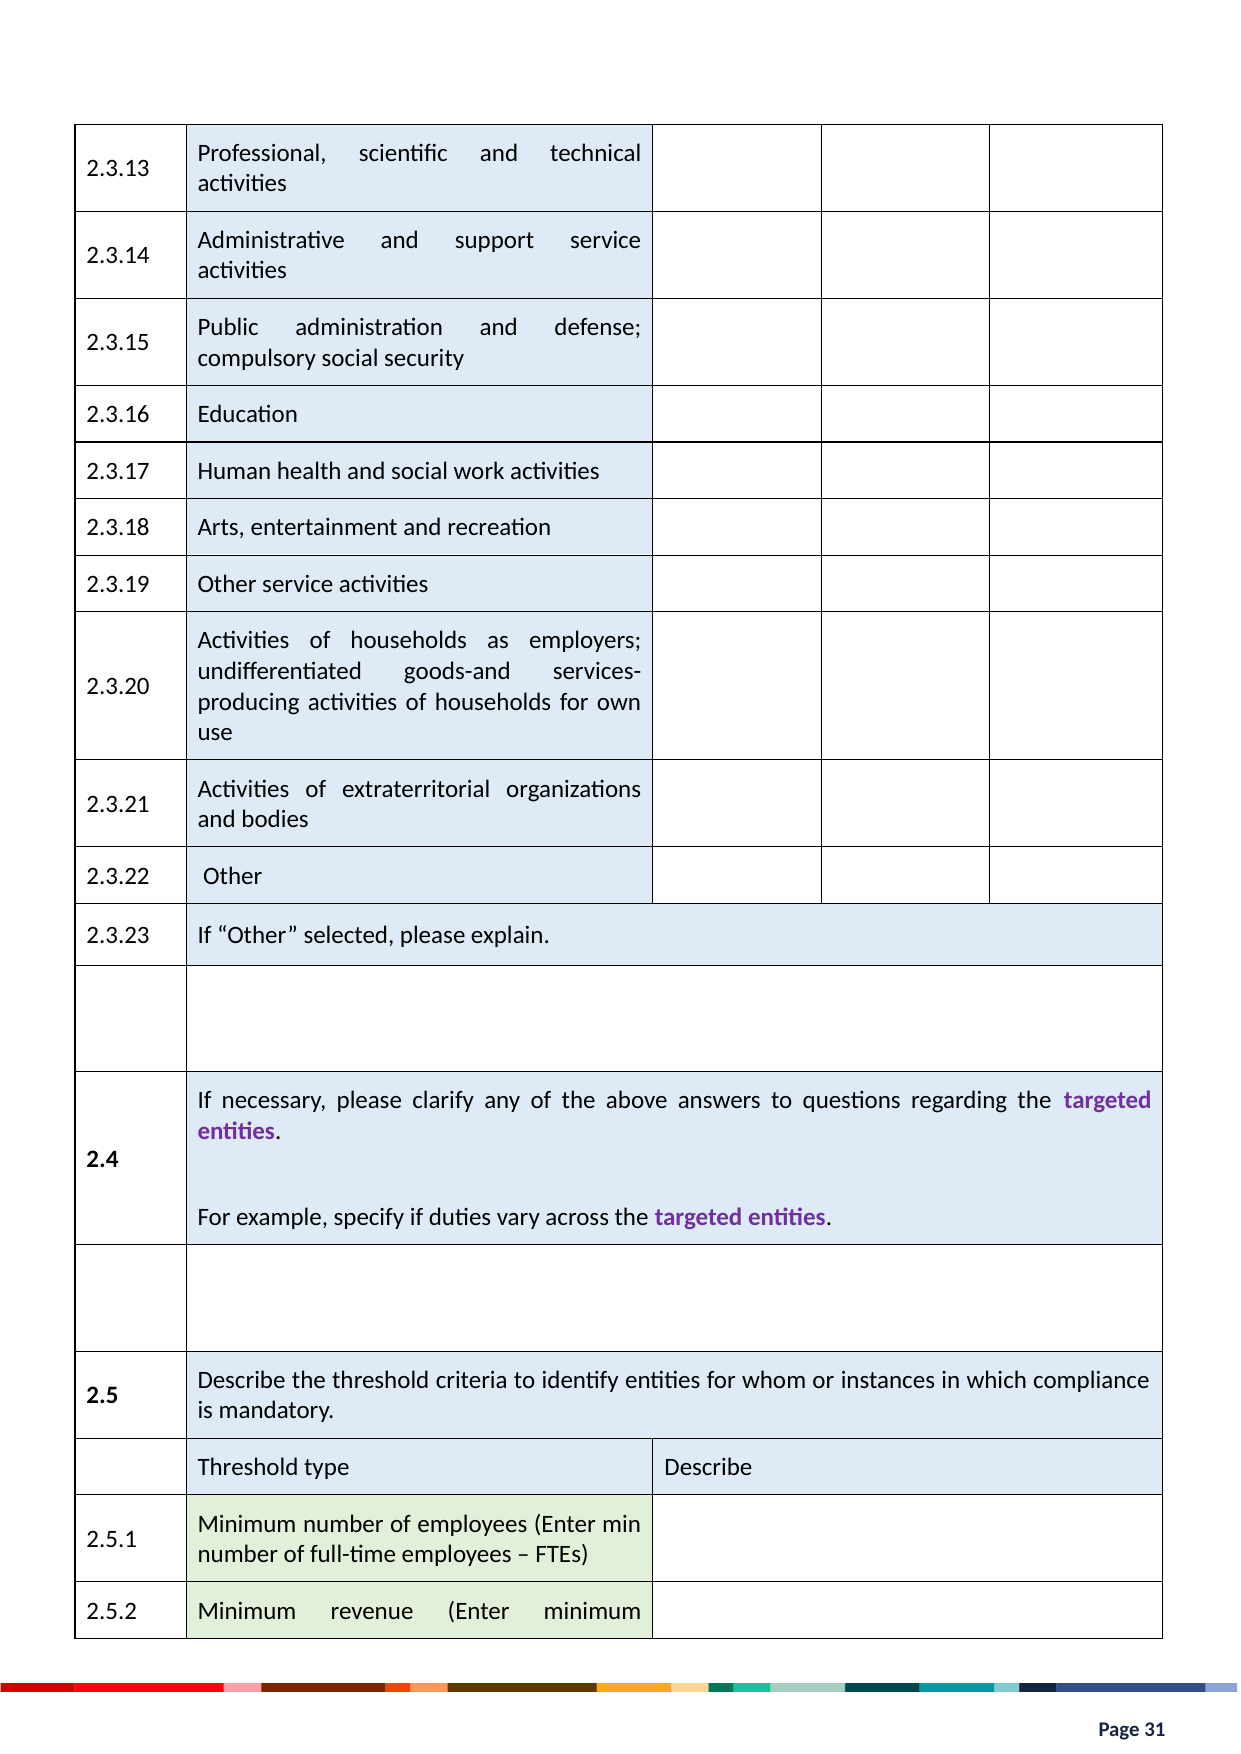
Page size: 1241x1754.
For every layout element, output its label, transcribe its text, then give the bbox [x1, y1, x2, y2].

table_cell [187, 966, 1162, 1071]
table_cell 2.5.2 [76, 1582, 186, 1638]
table_cell [990, 386, 1162, 441]
table_cell 2.5 [76, 1352, 186, 1438]
table_cell [822, 847, 989, 903]
table_cell [653, 499, 821, 554]
table_cell [990, 760, 1162, 846]
table_cell [653, 212, 821, 298]
table_cell If necessary, please clarify any of the above answers to questions regarding the targeted entities. For example, specify if duties vary across the targeted entities. [187, 1072, 1162, 1244]
table_cell [653, 612, 821, 759]
table_cell Arts, entertainment and recreation [187, 499, 652, 554]
table_cell [822, 386, 989, 441]
picture [0, 1683, 1236, 1692]
table_cell Describe the threshold criteria to identify entities for whom or instances in which compliance is mandatory. [187, 1352, 1162, 1438]
table_cell [76, 1439, 186, 1494]
table_cell [822, 299, 989, 385]
table_cell Education [187, 386, 652, 441]
table_cell Activities of extraterritorial organizations and bodies [187, 760, 652, 846]
table_cell 2.3.22 [76, 847, 186, 903]
table_cell [990, 212, 1162, 298]
table_cell Activities of households as employers; undifferentiated goods-and services-producing activities of households for own use [187, 612, 652, 759]
table_cell 2.3.23 [76, 904, 186, 965]
table_cell 2.3.18 [76, 499, 186, 554]
table_cell Administrative and support service activities [187, 212, 652, 298]
table_cell [653, 299, 821, 385]
table_cell 2.3.21 [76, 760, 186, 846]
table_cell [822, 443, 989, 498]
table_cell [653, 760, 821, 846]
table_cell [653, 443, 821, 498]
table_cell [653, 125, 821, 211]
table_cell [76, 1245, 186, 1351]
table_cell 2.3.19 [76, 556, 186, 611]
table_cell Public administration and defense; compulsory social security [187, 299, 652, 385]
table_cell Human health and social work activities [187, 443, 652, 498]
table_cell [990, 499, 1162, 554]
table_cell If “Other” selected, please explain. [187, 904, 1162, 965]
table_cell [822, 125, 989, 211]
table_cell [653, 847, 821, 903]
table_cell [990, 556, 1162, 611]
table_cell [76, 966, 186, 1071]
table_cell [990, 612, 1162, 759]
table_cell [822, 212, 989, 298]
table_cell [990, 125, 1162, 211]
table_cell 2.3.16 [76, 386, 186, 441]
table_cell Threshold type [187, 1439, 652, 1494]
table_cell [653, 386, 821, 441]
table_cell [187, 1245, 1162, 1351]
table_cell 2.3.17 [76, 443, 186, 498]
table_cell [822, 499, 989, 554]
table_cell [187, 1582, 652, 1638]
table_cell [822, 612, 989, 759]
table_cell [990, 443, 1162, 498]
table_cell Describe [653, 1439, 1162, 1494]
table_cell Other [187, 847, 652, 903]
table_cell 2.3.20 [76, 612, 186, 759]
table_cell [990, 847, 1162, 903]
table_cell Minimum number of employees (Enter min number of full-time employees – FTEs) [187, 1495, 652, 1581]
table_cell 2.3.14 [76, 212, 186, 298]
table_cell [653, 1582, 1162, 1638]
table_cell [653, 556, 821, 611]
table_cell 2.3.13 [76, 125, 186, 211]
table_cell [990, 299, 1162, 385]
table_cell 2.3.15 [76, 299, 186, 385]
table_cell [822, 760, 989, 846]
table_cell Other service activities [187, 556, 652, 611]
table_cell [653, 1495, 1162, 1581]
table_cell 2.4 [76, 1072, 186, 1244]
table_cell [822, 556, 989, 611]
table_cell Professional, scientific and technical activities [187, 125, 652, 211]
table_cell 2.5.1 [76, 1495, 186, 1581]
